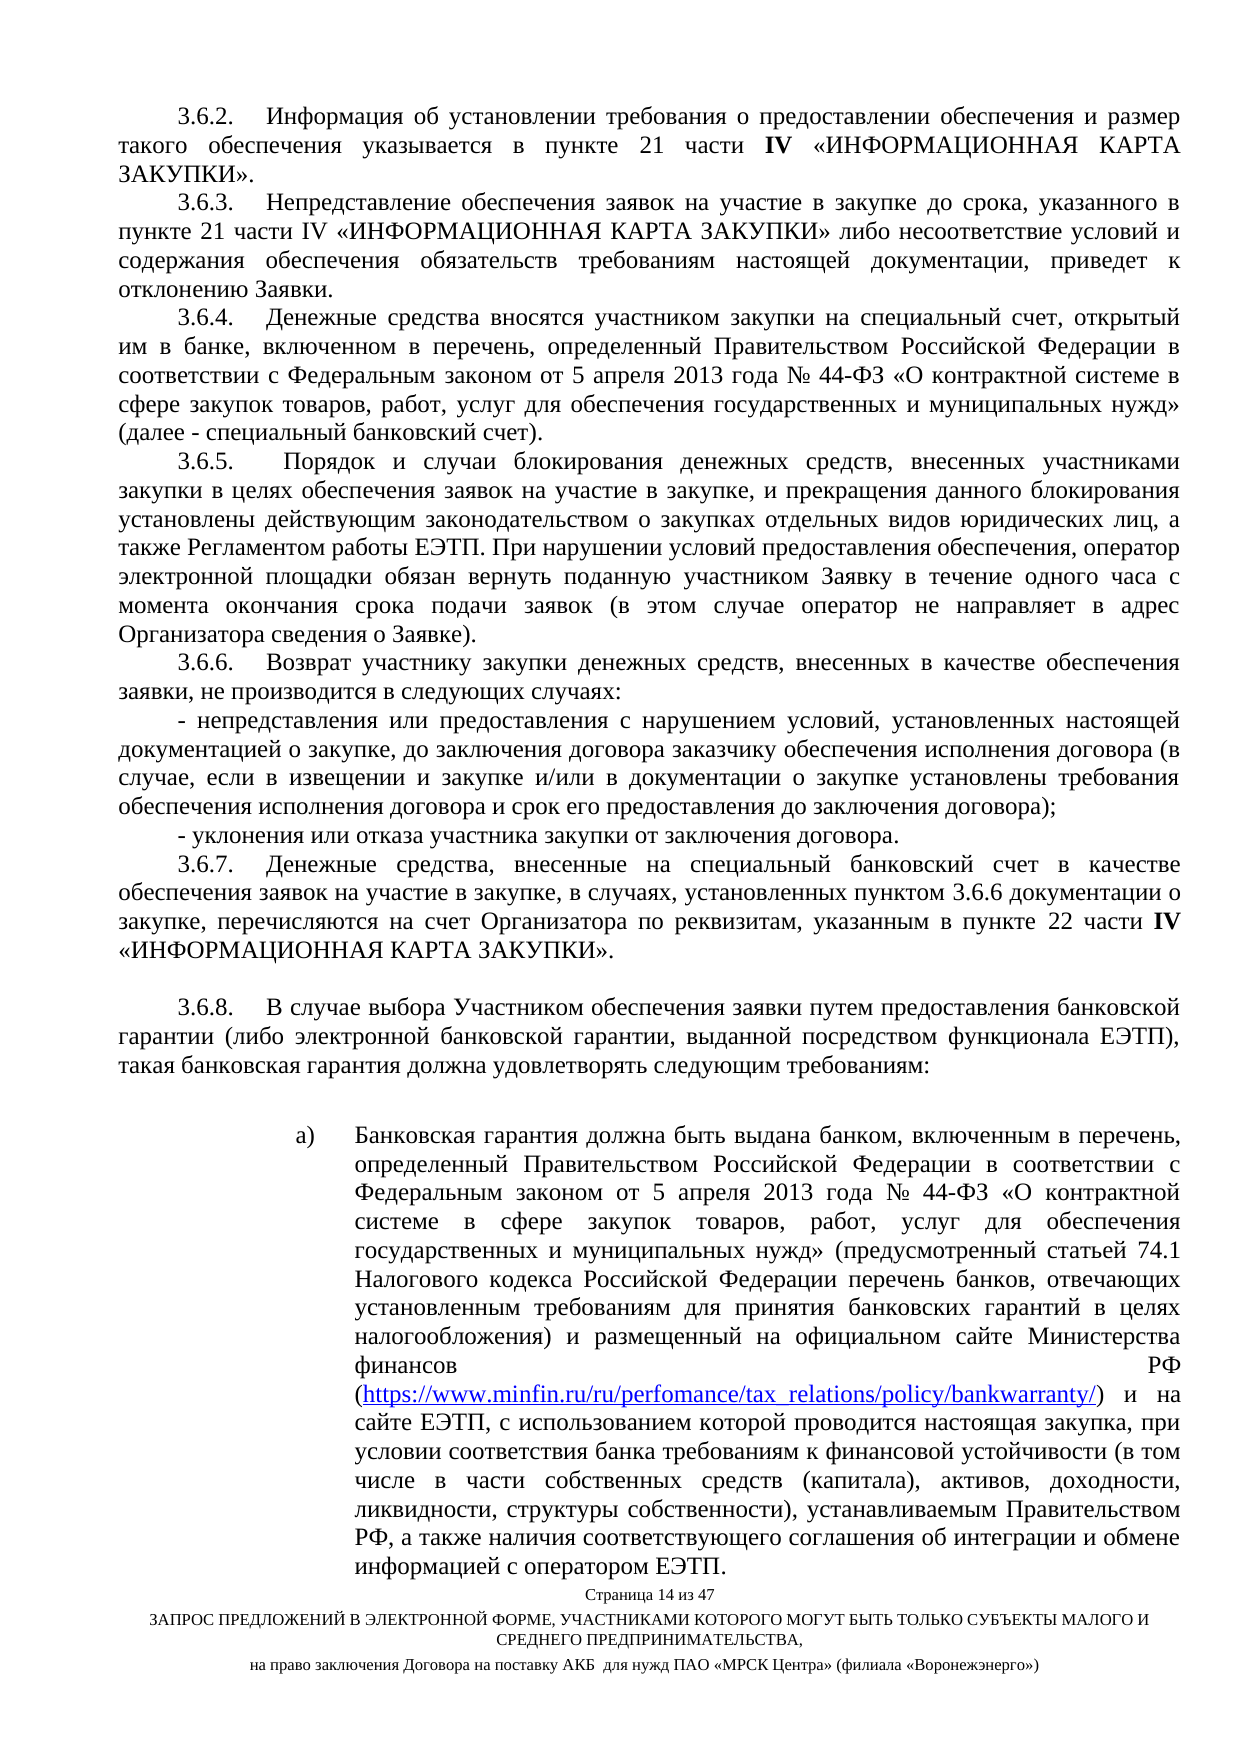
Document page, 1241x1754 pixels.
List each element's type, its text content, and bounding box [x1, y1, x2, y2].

subtitle Порядок и случаи блокирования денежных средств, внесенных участниками закупки в целях обеспечения заявок на участие в закупке, и прекращения данного блокирования установлены действующим законодательством о закупках отдельных видов юридических лиц, а также Регламентом работы ЕЭТП. При нарушении условий предоставления обеспечения, оператор электронной площадки обязан вернуть поданную участником Заявку в течение одного часа с момента окончания срока подачи заявок (в этом случае оператор не направляет в адрес Организатора сведения о Заявке). [118, 446, 1181, 647]
subtitle Денежные средства вносятся участником закупки на специальный счет, открытый им в банке, включенном в перечень, определенный Правительством Российской Федерации в соответствии с Федеральным законом от 5 апреля 2013 года № 44-ФЗ «О контрактной системе в сфере закупок товаров, работ, услуг для обеспечения государственных и муниципальных нужд» (далее - специальный банковский счет). [118, 302, 1181, 446]
text - уклонения или отказа участника закупки от заключения договора. [118, 820, 1181, 849]
subtitle Денежные средства, внесенные на специальный банковский счет в качестве обеспечения заявок на участие в закупке, в случаях, установленных пунктом 3.6.6 документации о закупке, перечисляются на счет Организатора по реквизитам, указанным в пункте 22 части IV «ИНФОРМАЦИОННАЯ КАРТА ЗАКУПКИ». [118, 849, 1181, 964]
text - непредставления или предоставления с нарушением условий, установленных настоящей документацией о закупке, до заключения договора заказчику обеспечения исполнения договора (в случае, если в извещении и закупке и/или в документации о закупке установлены требования обеспечения исполнения договора и срок его предоставления до заключения договора); [118, 705, 1181, 820]
subtitle Непредставление обеспечения заявок на участие в закупке до срока, указанного в пункте 21 части IV «ИНФОРМАЦИОННАЯ КАРТА ЗАКУПКИ» либо несоответствие условий и содержания обеспечения обязательств требованиям настоящей документации, приведет к отклонению Заявки. [118, 187, 1181, 302]
subtitle В случае выбора Участником обеспечения заявки путем предоставления банковской гарантии (либо электронной банковской гарантии, выданной посредством функционала ЕЭТП), такая банковская гарантия должна удовлетворять следующим требованиям: [118, 992, 1181, 1079]
list Банковская гарантия должна быть выдана банком, включенным в перечень, определенный Правительством Российской Федерации в соответствии с Федеральным законом от 5 апреля 2013 года № 44-ФЗ «О контрактной системе в сфере закупок товаров, работ, услуг для обеспечения государственных и муниципальных нужд» (предусмотренный статьей 74.1 Налогового кодекса Российской Федерации перечень банков, отвечающих установленным требованиям для принятия банковских гарантий в целях налогообложения) и размещенный на официальном сайте Министерства финансов РФ (https://www.minfin.ru/ru/perfomance/tax_relations/policy/bankwarranty/) и на сайте ЕЭТП, с использованием которой проводится настоящая закупка, при условии соответствия банка требованиям к финансовой устойчивости (в том числе в части собственных средств (капитала), активов, доходности, ликвидности, структуры собственности), устанавливаемым Правительством РФ, а также наличия соответствующего соглашения об интеграции и обмене информацией с оператором ЕЭТП. [295, 1120, 1181, 1580]
subtitle Возврат участнику закупки денежных средств, внесенных в качестве обеспечения заявки, не производится в следующих случаях: [118, 647, 1181, 705]
subtitle Информация об установлении требования о предоставлении обеспечения и размер такого обеспечения указывается в пункте 21 части IV «ИНФОРМАЦИОННАЯ КАРТА ЗАКУПКИ». [118, 101, 1181, 187]
